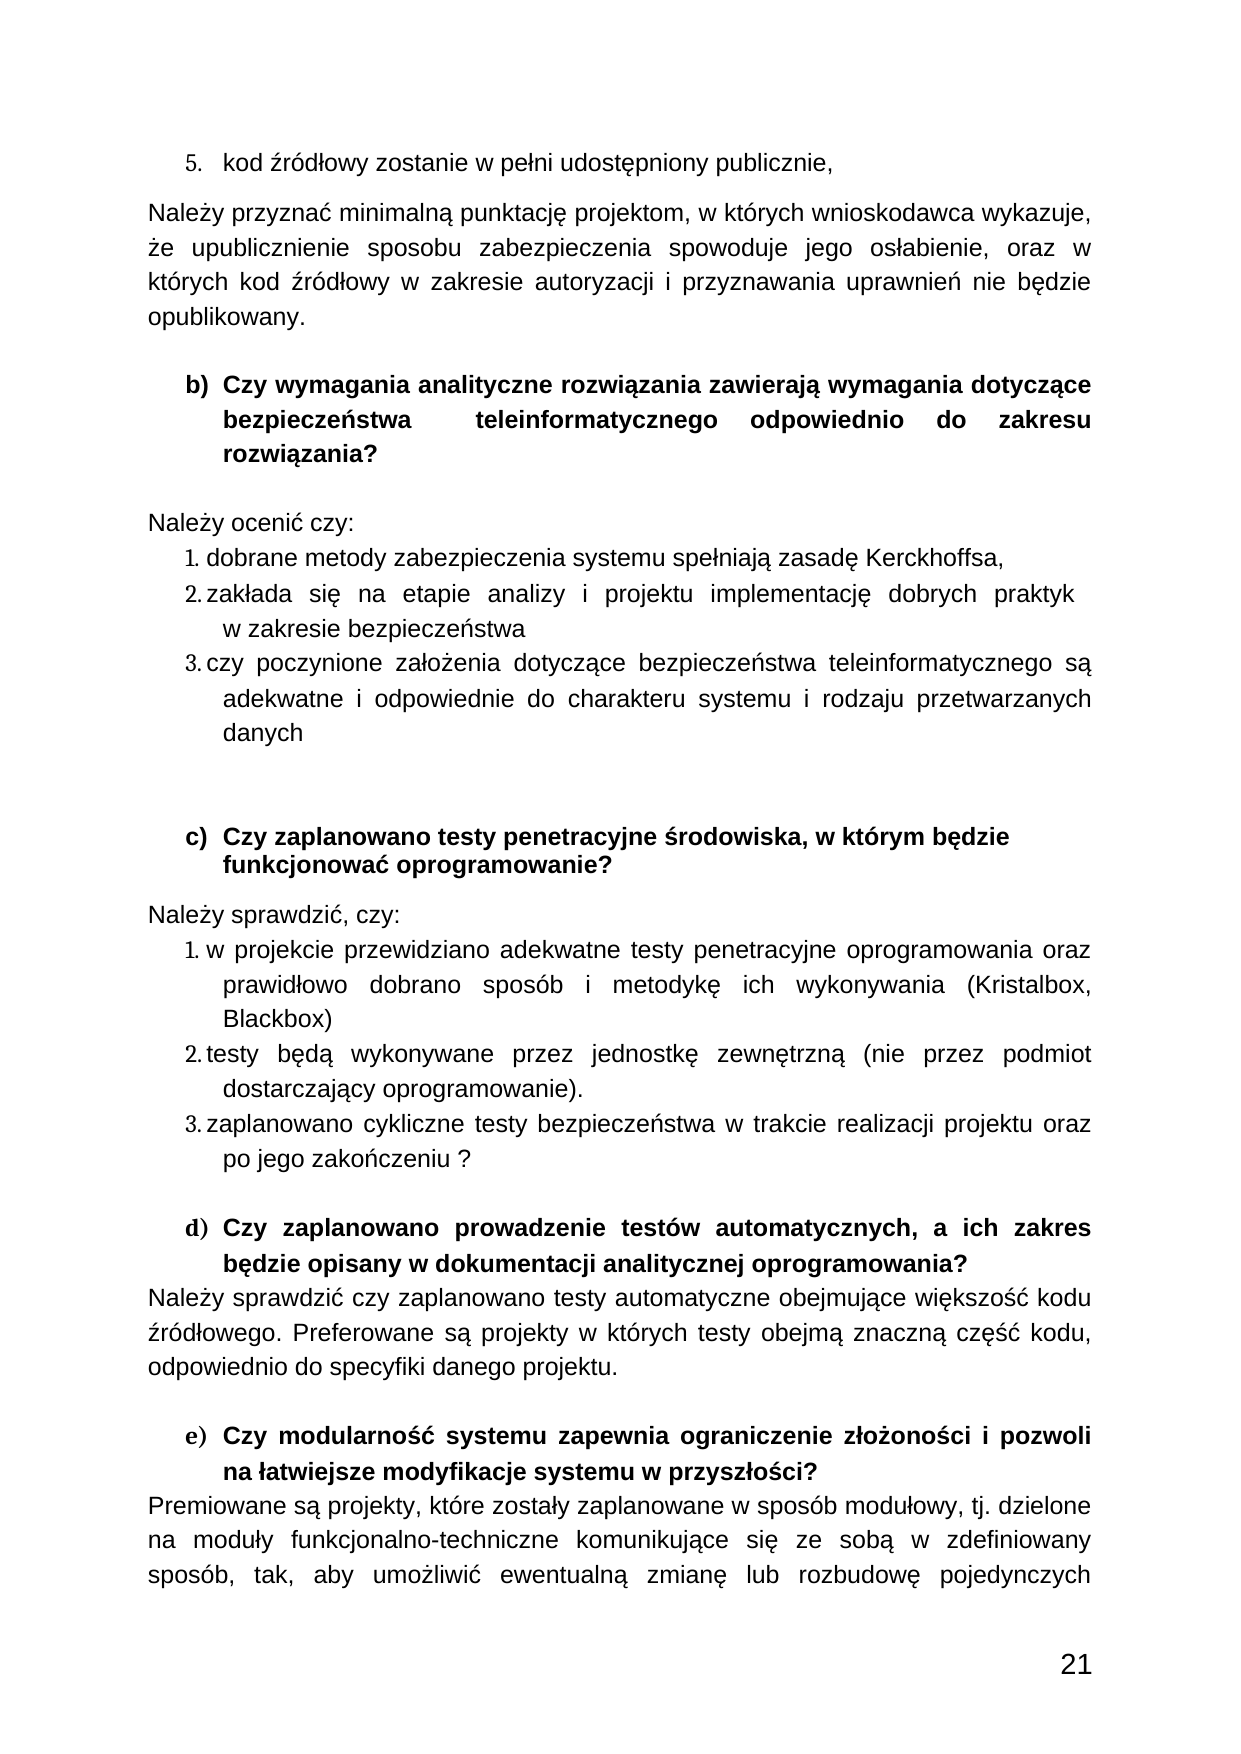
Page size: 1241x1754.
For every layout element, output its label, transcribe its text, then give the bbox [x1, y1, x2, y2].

list Czy wymagania analityczne rozwiązania zawierają wymagania dotyczące bezpieczeństwa teleinformatycznego odpowiednio do zakresu rozwiązania? [185, 371, 1093, 468]
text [148, 1491, 1093, 1589]
list kod źródłowy zostanie w pełni udostępniony publicznie, [185, 148, 1093, 177]
list zakłada się na etapie analizy i projektu implementację dobrych praktyk w zakresie bezpieczeństwa [185, 578, 1093, 643]
text Należy sprawdzić, czy: [148, 900, 1093, 929]
list czy poczynione założenia dotyczące bezpieczeństwa teleinformatycznego są adekwatne i odpowiednie do charakteru systemu i rodzaju przetwarzanych danych [185, 648, 1093, 747]
list zaplanowano cykliczne testy bezpieczeństwa w trakcie realizacji projektu oraz po jego zakończeniu ? [185, 1109, 1093, 1173]
list Czy modularność systemu zapewnia ograniczenie złożoności i pozwoli na łatwiejsze modyfikacje systemu w przyszłości? [185, 1421, 1093, 1485]
text Należy przyznać minimalną punktację projektom, w których wnioskodawca wykazuje, że upublicznienie sposobu zabezpieczenia spowoduje jego osłabienie, oraz w których kod źródłowy w zakresie autoryzacji i przyznawania uprawnień nie będzie opublikowany. [148, 198, 1093, 330]
list Czy zaplanowano prowadzenie testów automatycznych, a ich zakres będzie opisany w dokumentacji analitycznej oprogramowania? [185, 1213, 1093, 1277]
list dobrane metody zabezpieczenia systemu spełniają zasadę Kerckhoffsa, [185, 543, 1093, 573]
list Czy zaplanowano testy penetracyjne środowiska, w którym będzie funkcjonować oprogramowanie? [185, 822, 1093, 879]
text Należy ocenić czy: [148, 508, 1093, 537]
list testy będą wykonywane przez jednostkę zewnętrzną (nie przez podmiot dostarczający oprogramowanie). [185, 1039, 1093, 1103]
list w projekcie przewidziano adekwatne testy penetracyjne oprogramowania oraz prawidłowo dobrano sposób i metodykę ich wykonywania (Kristalbox, Blackbox) [185, 934, 1093, 1033]
text Należy sprawdzić czy zaplanowano testy automatyczne obejmujące większość kodu źródłowego. Preferowane są projekty w których testy obejmą znaczną część kodu, odpowiednio do specyfiki danego projektu. [148, 1283, 1093, 1381]
